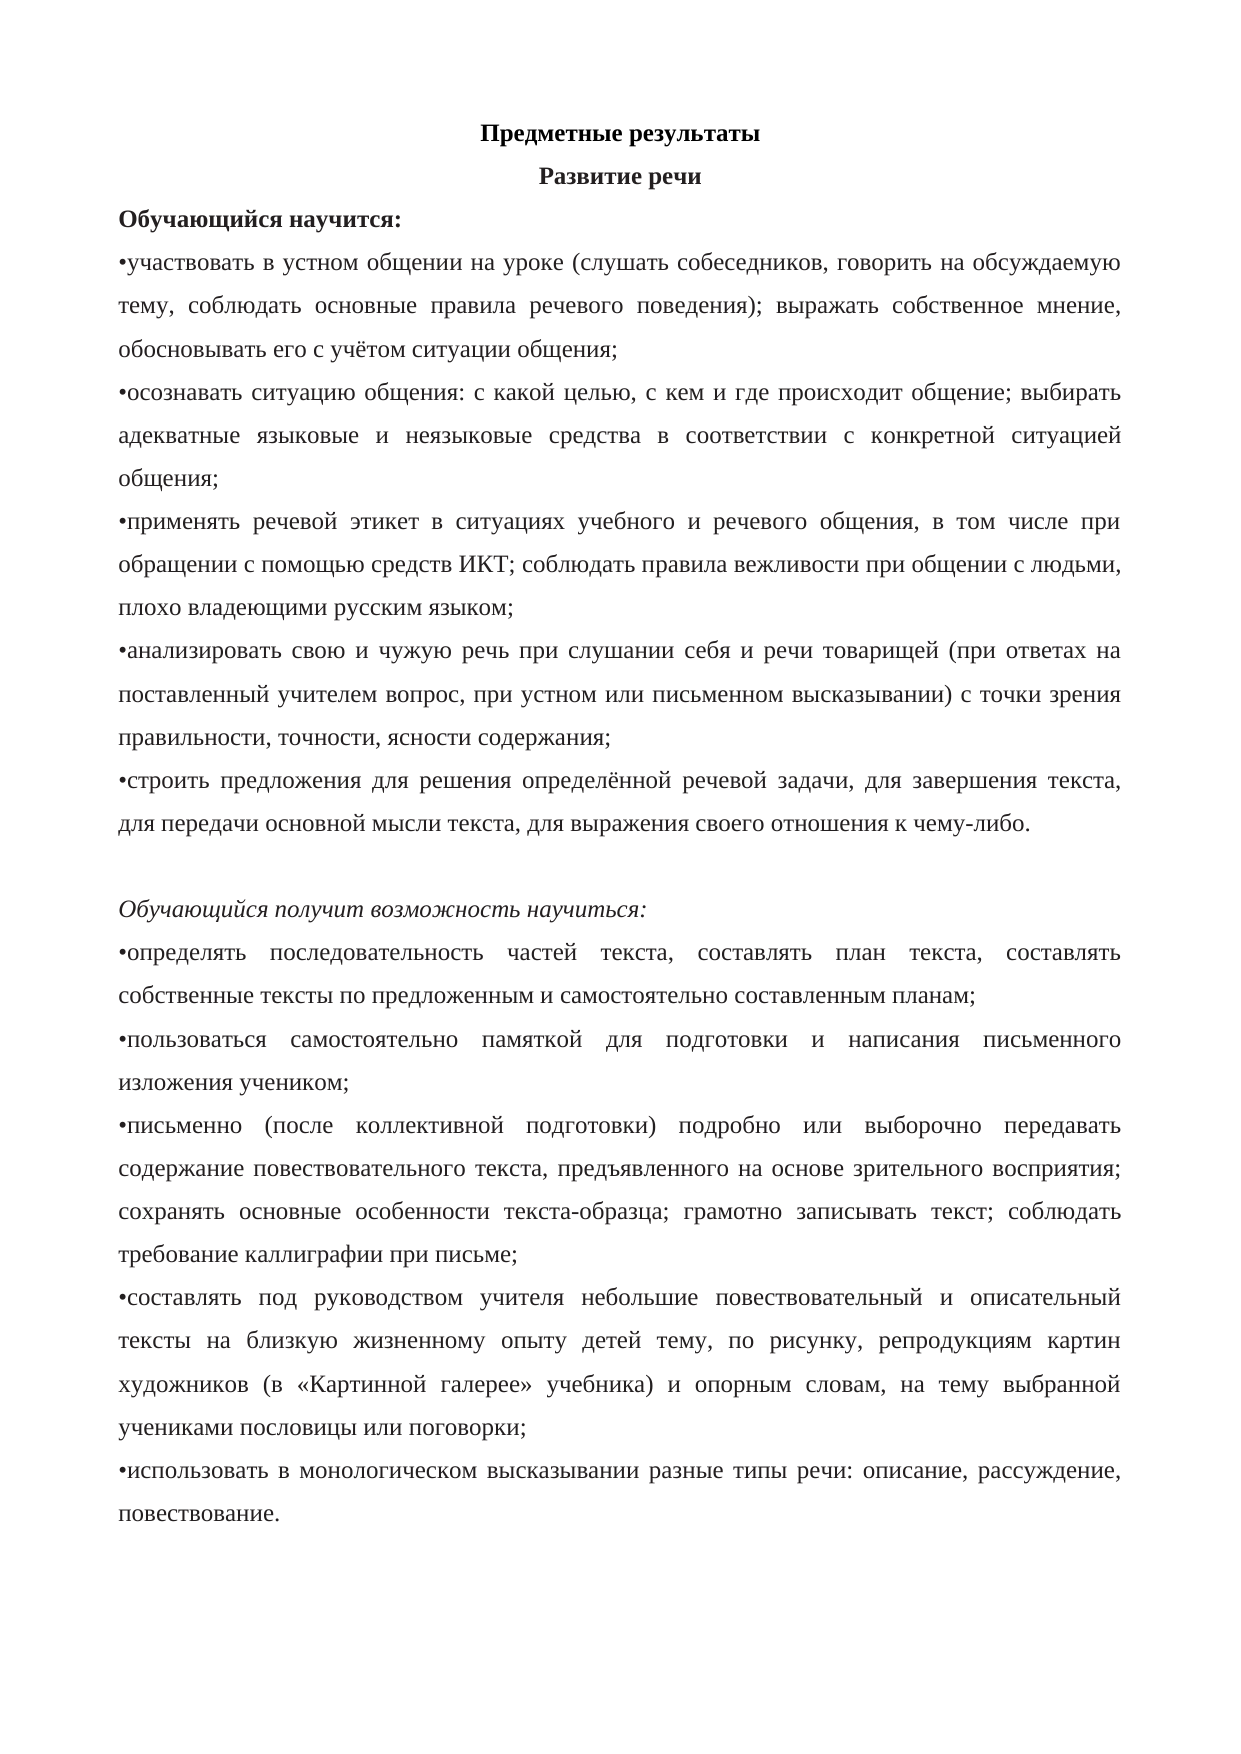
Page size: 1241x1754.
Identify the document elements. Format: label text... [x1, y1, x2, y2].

text •осознавать ситуацию общения: с какой целью, с кем и где происходит общение; выбирать адекватные языковые и неязыковые средства в соответствии с конкретной ситуацией общения; [118, 377, 1122, 492]
text Обучающийся научится: [118, 204, 1122, 233]
text •участвовать в устном общении на уроке (слушать собеседников, говорить на обсуждаемую тему, соблюдать основные правила речевого поведения); выражать собственное мнение, обосновывать его с учётом ситуации общения; [118, 247, 1122, 362]
text •пользоваться самостоятельно памяткой для подготовки и написания письменного изложения учеником; [118, 1024, 1122, 1096]
text •строить предложения для решения определённой речевой задачи, для завершения текста, для передачи основной мысли текста, для выражения своего отношения к чему-либо. [118, 765, 1122, 837]
text •письменно (после коллективной подготовки) подробно или выборочно передавать содержание повествовательного текста, предъявленного на основе зрительного восприятия; сохранять основные особенности текста-образца; грамотно записывать текст; соблюдать требование каллиграфии при письме; [118, 1110, 1122, 1268]
text •применять речевой этикет в ситуациях учебного и речевого общения, в том числе при обращении с помощью средств ИКТ; соблюдать правила вежливости при общении с людьми, плохо владеющими русским языком; [118, 506, 1122, 621]
text •анализировать свою и чужую речь при слушании себя и речи товарищей (при ответах на поставленный учителем вопрос, при устном или письменном высказывании) с точки зрения правильности, точности, ясности содержания; [118, 636, 1122, 751]
text Развитие речи [118, 161, 1122, 190]
text Обучающийся получит возможность научиться: [118, 894, 1122, 923]
text •определять последовательность частей текста, составлять план текста, составлять собственные тексты по предложенным и самостоятельно составленным планам; [118, 937, 1122, 1009]
text Предметные результаты [118, 118, 1122, 147]
text •составлять под руководством учителя небольшие повествовательный и описательный тексты на близкую жизненному опыту детей тему, по рисунку, репродукциям картин художников (в «Картинной галерее» учебника) и опорным словам, на тему выбранной учениками пословицы или поговорки; [118, 1282, 1122, 1441]
text •использовать в монологическом высказывании разные типы речи: описание, рассуждение, повествование. [118, 1455, 1122, 1527]
